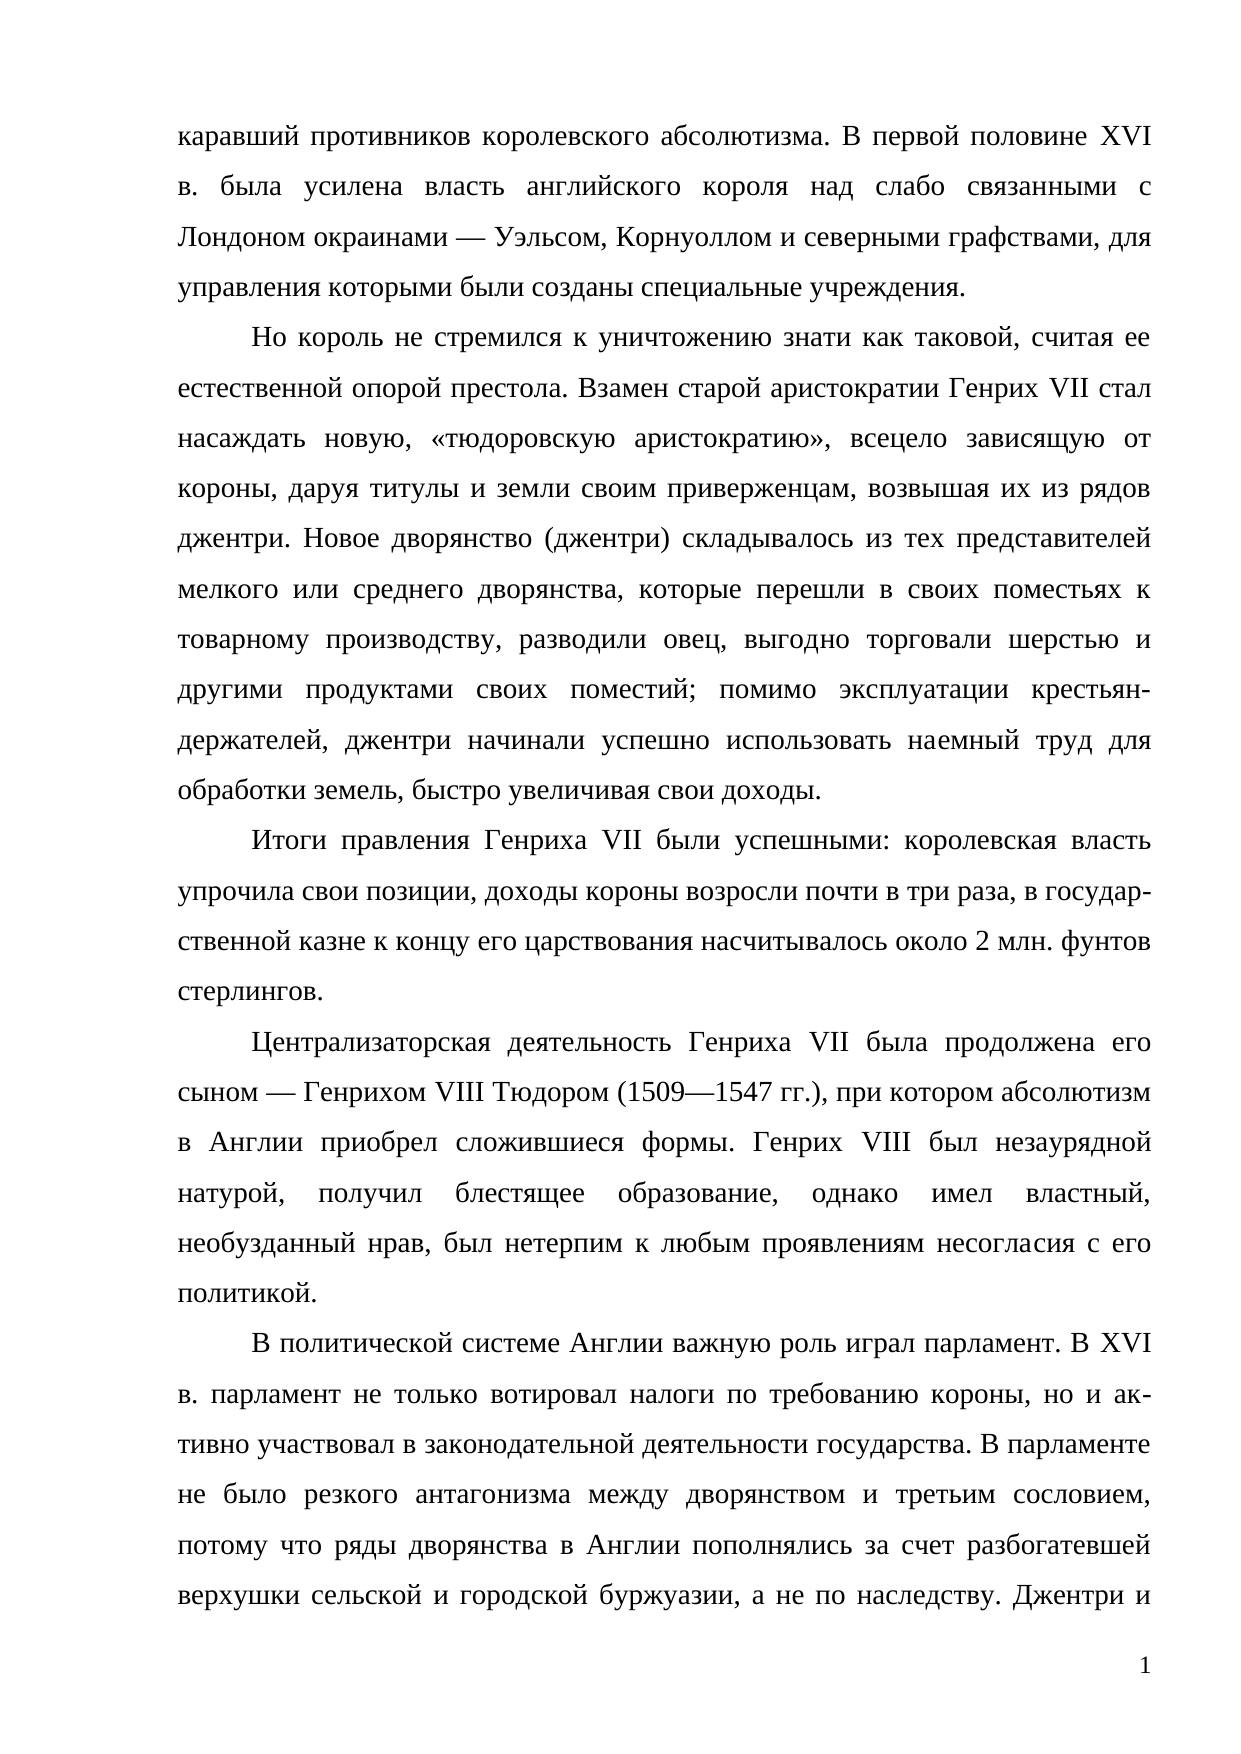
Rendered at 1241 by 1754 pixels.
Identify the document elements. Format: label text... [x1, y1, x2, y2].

text Но король не стремился к уничтожению знати как таковой, считая ее естественной опорой престола. Взамен старой аристократии Генрих VII стал насаждать новую, «тюдоровскую аристократию», всецело зависящую от короны, даруя титулы и земли своим приверженцам, возвышая их из рядов джентри. Новое дворянство (джентри) складывалось из тех представителей мелкого или среднего дворянства, которые перешли в своих поместьях к товарному производству, разводили овец, выгодно торговали шерстью и другими продуктами своих поместий; помимо эксплуатации крестьян-держателей, джентри начинали успешно использовать наемный труд для обработки земель, быстро увеличивая свои доходы. [177, 319, 1152, 806]
text Централизаторская деятельность Генриха VII была продолжена его сыном — Генрихом VIII Тюдором (1509—1547 гг.), при котором абсолютизм в Англии приобрел сложившиеся формы. Генрих VIII был незаурядной натурой, получил блестящее образование, однако имел властный, необузданный нрав, был нетерпим к любым проявлениям несогласия с его политикой. [177, 1024, 1152, 1309]
text Итоги правления Генриха VII были успешными: королевская власть упрочила свои позиции, доходы короны возросли почти в три раза, в государственной казне к концу его царствования насчитывалось около 2 млн. фунтов стерлингов. [177, 822, 1152, 1007]
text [177, 1326, 1152, 1611]
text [177, 118, 1152, 303]
